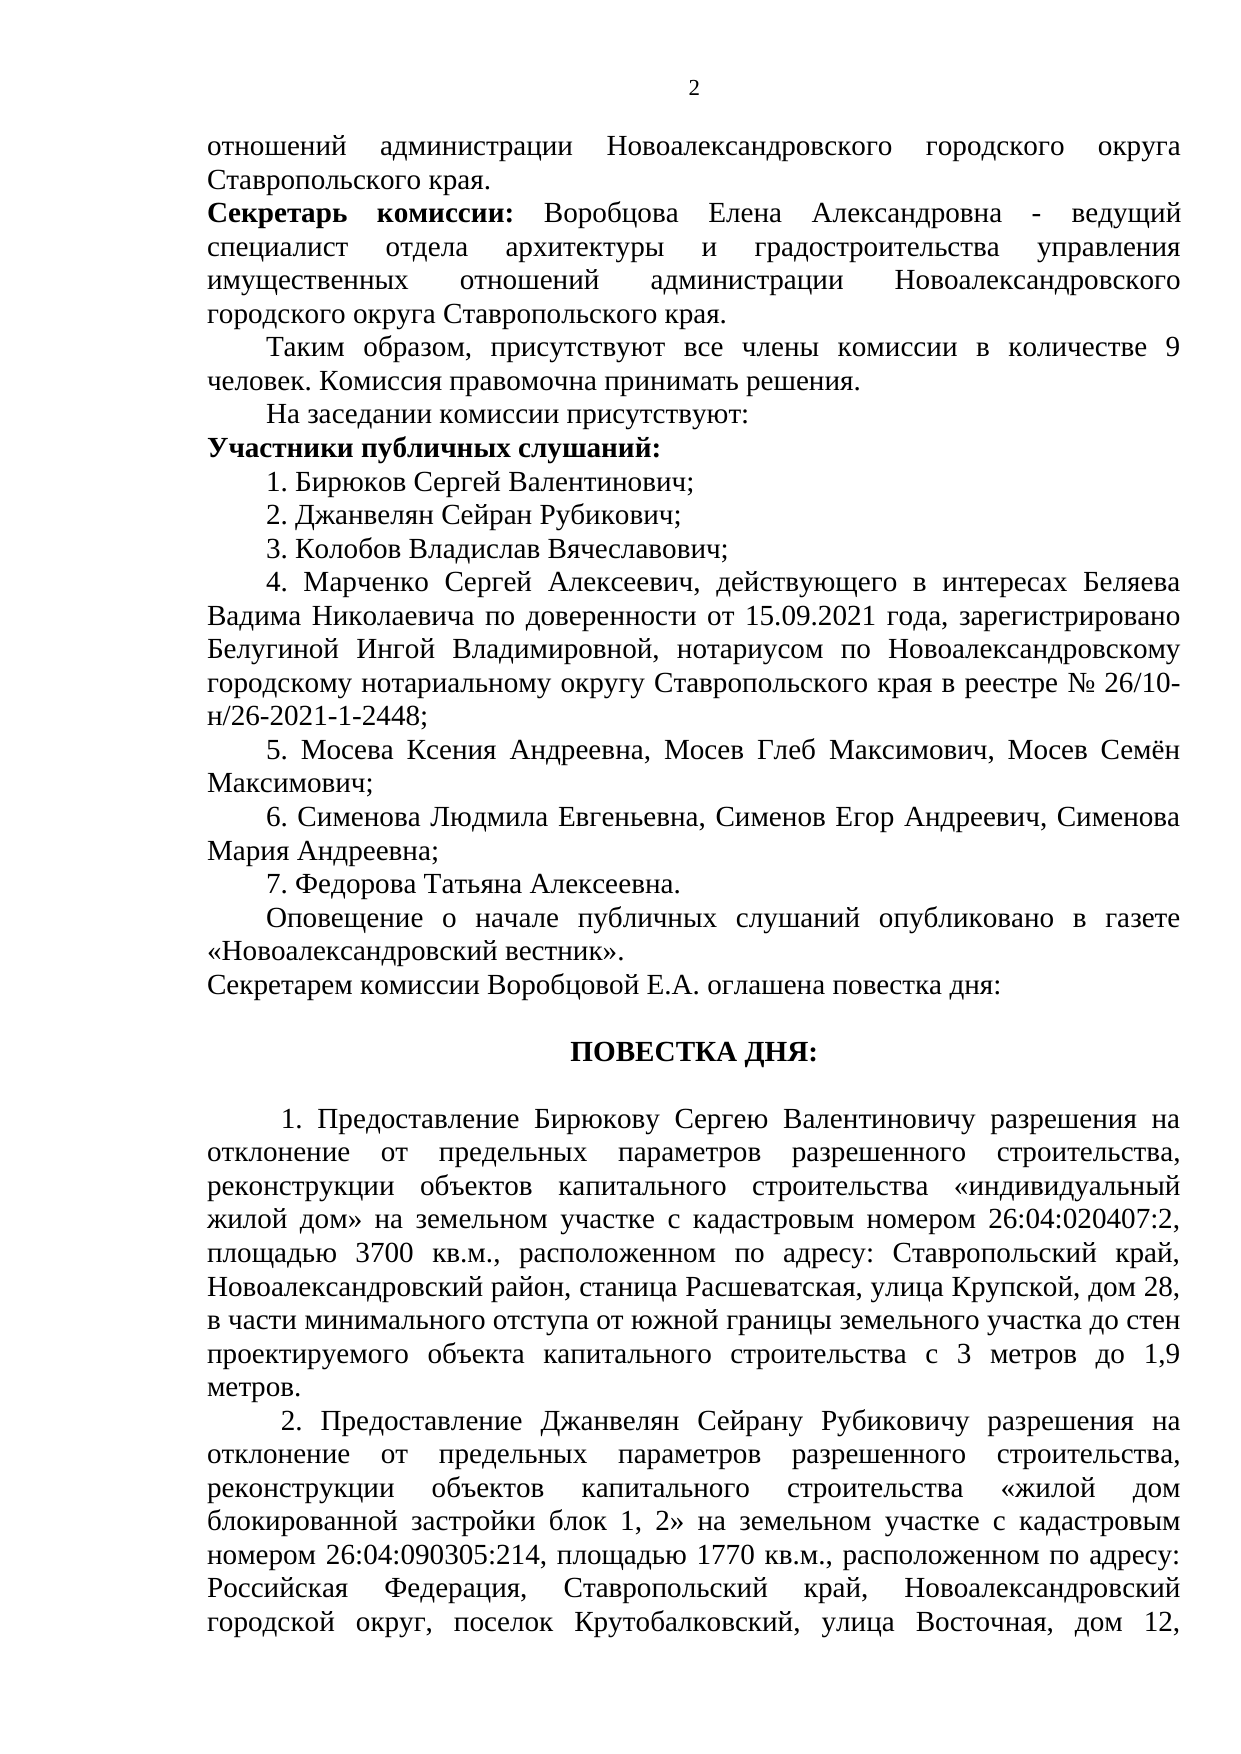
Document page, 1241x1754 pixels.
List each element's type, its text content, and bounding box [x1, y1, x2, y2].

text 1. Предоставление Бирюкову Сергею Валентиновичу разрешения на отклонение от предельных параметров разрешенного строительства, реконструкции объектов капитального строительства «индивидуальный жилой дом» на земельном участке с кадастровым номером 26:04:020407:2, площадью 3700 кв.м., расположенном по адресу: Ставропольский край, Новоалександровский район, станица Расшеватская, улица Крупской, дом 28, в части минимального отступа от южной границы земельного участка до стен проектируемого объекта капитального строительства с 3 метров до 1,9 метров. [207, 1101, 1181, 1403]
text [207, 1403, 1181, 1638]
text 7. Федорова Татьяна Алексеевна. [207, 866, 1181, 900]
text 2. Джанвелян Сейран Рубикович; [207, 497, 1181, 531]
text 5. Мосева Ксения Андреевна, Мосев Глеб Максимович, Мосев Семён Максимович; [207, 732, 1181, 799]
text На заседании комиссии присутствуют: [207, 397, 1181, 430]
text Оповещение о начале публичных слушаний опубликовано в газете «Новоалександровский вестник». [207, 900, 1181, 967]
text Секретарем комиссии Воробцовой Е.А. оглашена повестка дня: [207, 967, 1181, 1000]
text Таким образом, присутствуют все члены комиссии в количестве 9 человек. Комиссия правомочна принимать решения. [207, 329, 1181, 397]
text 6. Сименова Людмила Евгеньевна, Сименов Егор Андреевич, Сименова Мария Андреевна; [207, 799, 1181, 866]
text 1. Бирюков Сергей Валентинович; [207, 464, 1181, 497]
text 4. Марченко Сергей Алексеевич, действующего в интересах Беляева Вадима Николаевича по доверенности от 15.09.2021 года, зарегистрировано Белугиной Ингой Владимировной, нотариусом по Новоалександровскому городскому нотариальному округу Ставропольского края в реестре № 26/10-н/26-2021-1-2448; [207, 564, 1181, 732]
text ПОВЕСТКА ДНЯ: [207, 1034, 1181, 1067]
text Участники публичных слушаний: [207, 430, 1181, 464]
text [207, 128, 1181, 195]
text Секретарь комиссии: Воробцова Елена Александровна - ведущий специалист отдела архитектуры и градостроительства управления имущественных отношений администрации Новоалександровского городского округа Ставропольского края. [207, 195, 1181, 329]
text 3. Колобов Владислав Вячеславович; [207, 531, 1181, 564]
